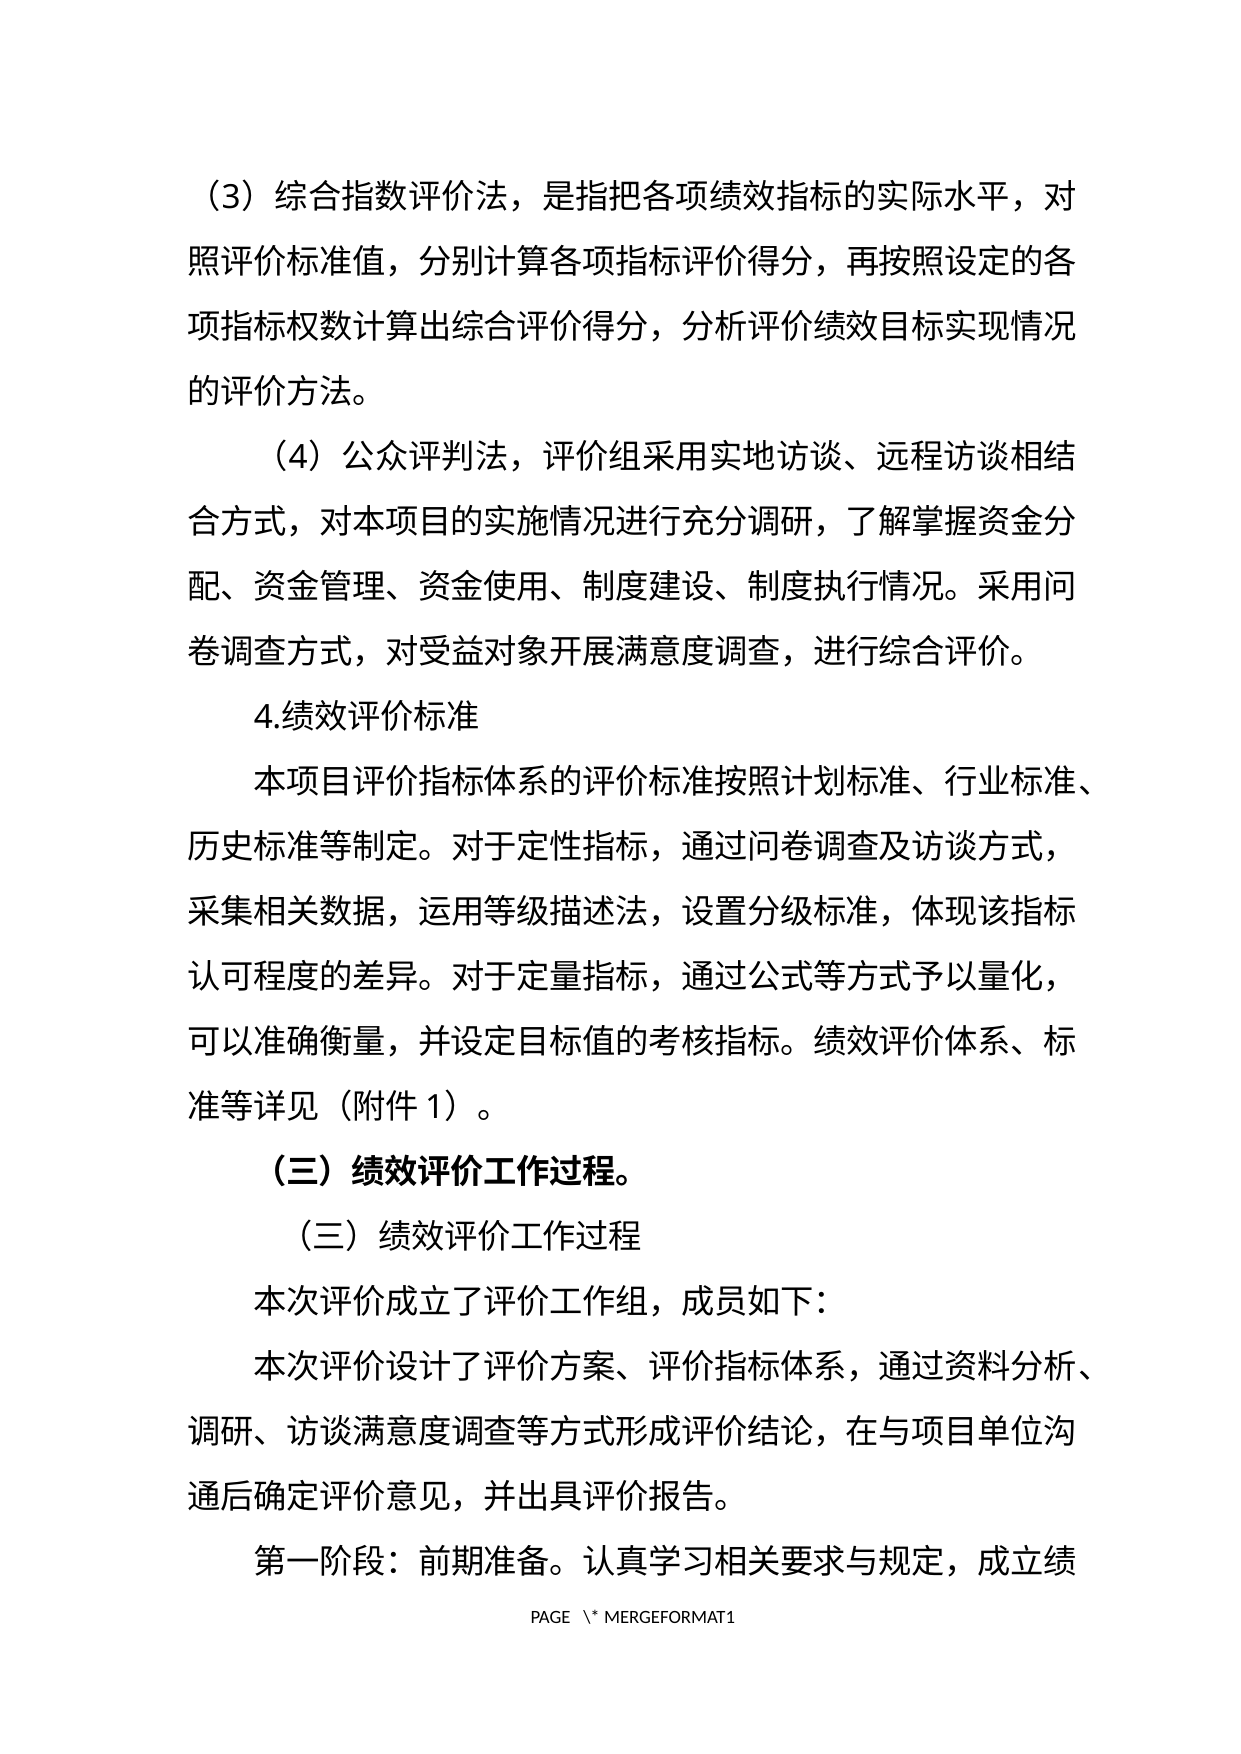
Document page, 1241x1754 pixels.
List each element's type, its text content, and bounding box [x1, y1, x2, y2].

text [187, 162, 1078, 1137]
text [187, 1202, 1078, 1592]
text （三）绩效评价工作过程。 [187, 1137, 1078, 1202]
